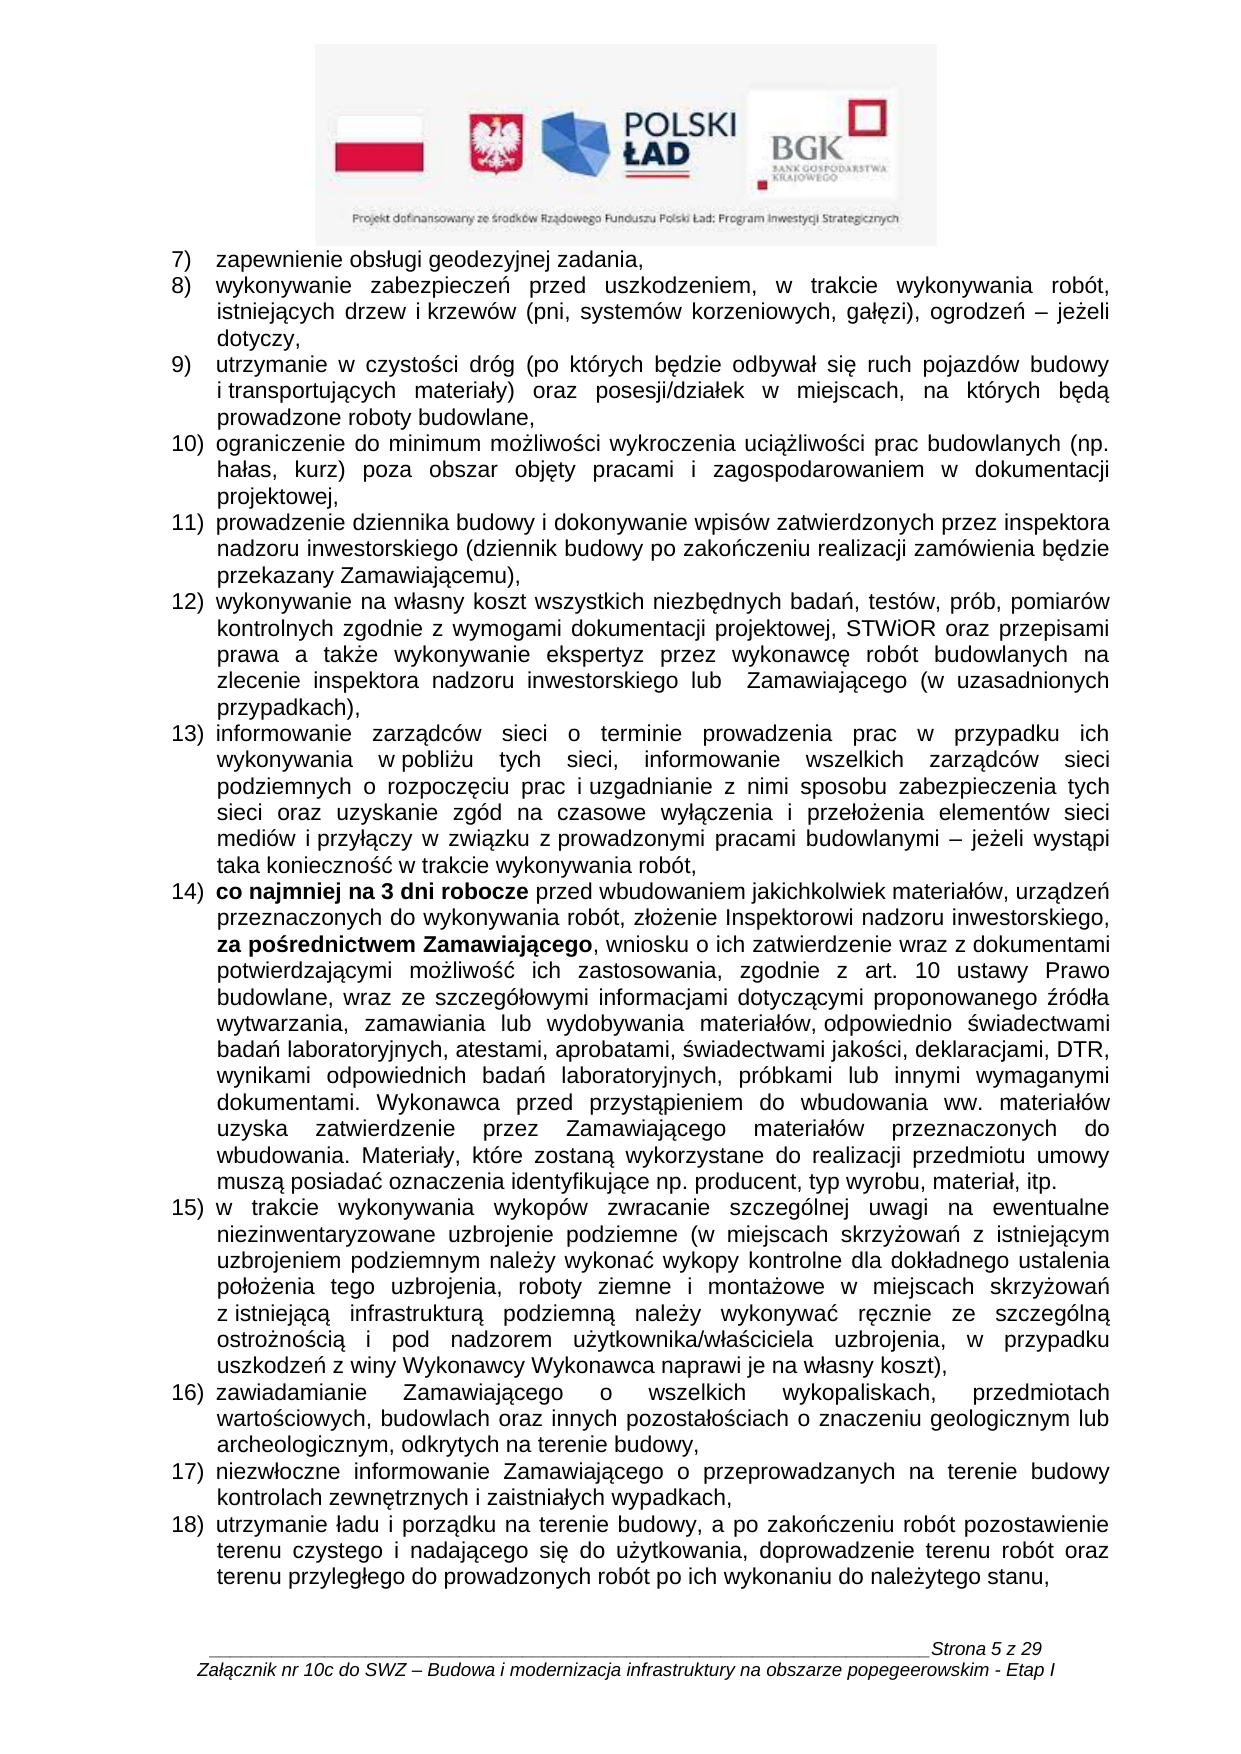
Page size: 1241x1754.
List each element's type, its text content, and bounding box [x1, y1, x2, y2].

list zawiadamianie Zamawiającego o wszelkich wykopaliskach, przedmiotach wartościowych, budowlach oraz innych pozostałościach o znaczeniu geologicznym lub archeologicznym, odkrytych na terenie budowy, [171, 1379, 1110, 1458]
list utrzymanie ładu i porządku na terenie budowy, a po zakończeniu robót pozostawienie terenu czystego i nadającego się do użytkowania, doprowadzenie terenu robót oraz terenu przyległego do prowadzonych robót po ich wykonaniu do należytego stanu, [171, 1511, 1110, 1589]
list w trakcie wykonywania wykopów zwracanie szczególnej uwagi na ewentualne niezinwentaryzowane uzbrojenie podziemne (w miejscach skrzyżowań z istniejącym uzbrojeniem podziemnym należy wykonać wykopy kontrolne dla dokładnego ustalenia położenia tego uzbrojenia, roboty ziemne i montażowe w miejscach skrzyżowań z istniejącą infrastrukturą podziemną należy wykonywać ręcznie ze szczególną ostrożnością i pod nadzorem użytkownika/właściciela uzbrojenia, w przypadku uszkodzeń z winy Wykonawcy Wykonawca naprawi je na własny koszt), [171, 1194, 1110, 1379]
picture [315, 44, 937, 246]
list zapewnienie obsługi geodezyjnej zadania, [171, 246, 1110, 272]
list utrzymanie w czystości dróg (po których będzie odbywał się ruch pojazdów budowy i transportujących materiały) oraz posesji/działek w miejscach, na których będą prowadzone roboty budowlane, [171, 351, 1110, 430]
list co najmniej na 3 dni robocze przed wbudowaniem jakichkolwiek materiałów, urządzeń przeznaczonych do wykonywania robót, złożenie Inspektorowi nadzoru inwestorskiego, za pośrednictwem Zamawiającego, wniosku o ich zatwierdzenie wraz z dokumentami potwierdzającymi możliwość ich zastosowania, zgodnie z art. 10 ustawy Prawo budowlane, wraz ze szczegółowymi informacjami dotyczącymi proponowanego źródła wytwarzania, zamawiania lub wydobywania materiałów, odpowiednio świadectwami badań laboratoryjnych, atestami, aprobatami, świadectwami jakości, deklaracjami, DTR, wynikami odpowiednich badań laboratoryjnych, próbkami lub innymi wymaganymi dokumentami. Wykonawca przed przystąpieniem do wbudowania ww. materiałów uzyska zatwierdzenie przez Zamawiającego materiałów przeznaczonych do wbudowania. Materiały, które zostaną wykorzystane do realizacji przedmiotu umowy muszą posiadać oznaczenia identyfikujące np. producent, typ wyrobu, materiał, itp. [171, 878, 1110, 1194]
list wykonywanie na własny koszt wszystkich niezbędnych badań, testów, prób, pomiarów kontrolnych zgodnie z wymogami dokumentacji projektowej, STWiOR oraz przepisami prawa a także wykonywanie ekspertyz przez wykonawcę robót budowlanych na zlecenie inspektora nadzoru inwestorskiego lub Zamawiającego (w uzasadnionych przypadkach), [171, 588, 1110, 720]
list niezwłoczne informowanie Zamawiającego o przeprowadzanych na terenie budowy kontrolach zewnętrznych i zaistniałych wypadkach, [171, 1458, 1110, 1511]
list informowanie zarządców sieci o terminie prowadzenia prac w przypadku ich wykonywania w pobliżu tych sieci, informowanie wszelkich zarządców sieci podziemnych o rozpoczęciu prac i uzgadnianie z nimi sposobu zabezpieczenia tych sieci oraz uzyskanie zgód na czasowe wyłączenia i przełożenia elementów sieci mediów i przyłączy w związku z prowadzonymi pracami budowlanymi – jeżeli wystąpi taka konieczność w trakcie wykonywania robót, [171, 720, 1110, 878]
list ograniczenie do minimum możliwości wykroczenia uciążliwości prac budowlanych (np. hałas, kurz) poza obszar objęty pracami i zagospodarowaniem w dokumentacji projektowej, [171, 430, 1110, 509]
list prowadzenie dziennika budowy i dokonywanie wpisów zatwierdzonych przez inspektora nadzoru inwestorskiego (dziennik budowy po zakończeniu realizacji zamówienia będzie przekazany Zamawiającemu), [171, 509, 1110, 588]
list wykonywanie zabezpieczeń przed uszkodzeniem, w trakcie wykonywania robót, istniejących drzew i krzewów (pni, systemów korzeniowych, gałęzi), ogrodzeń – jeżeli dotyczy, [171, 272, 1110, 351]
